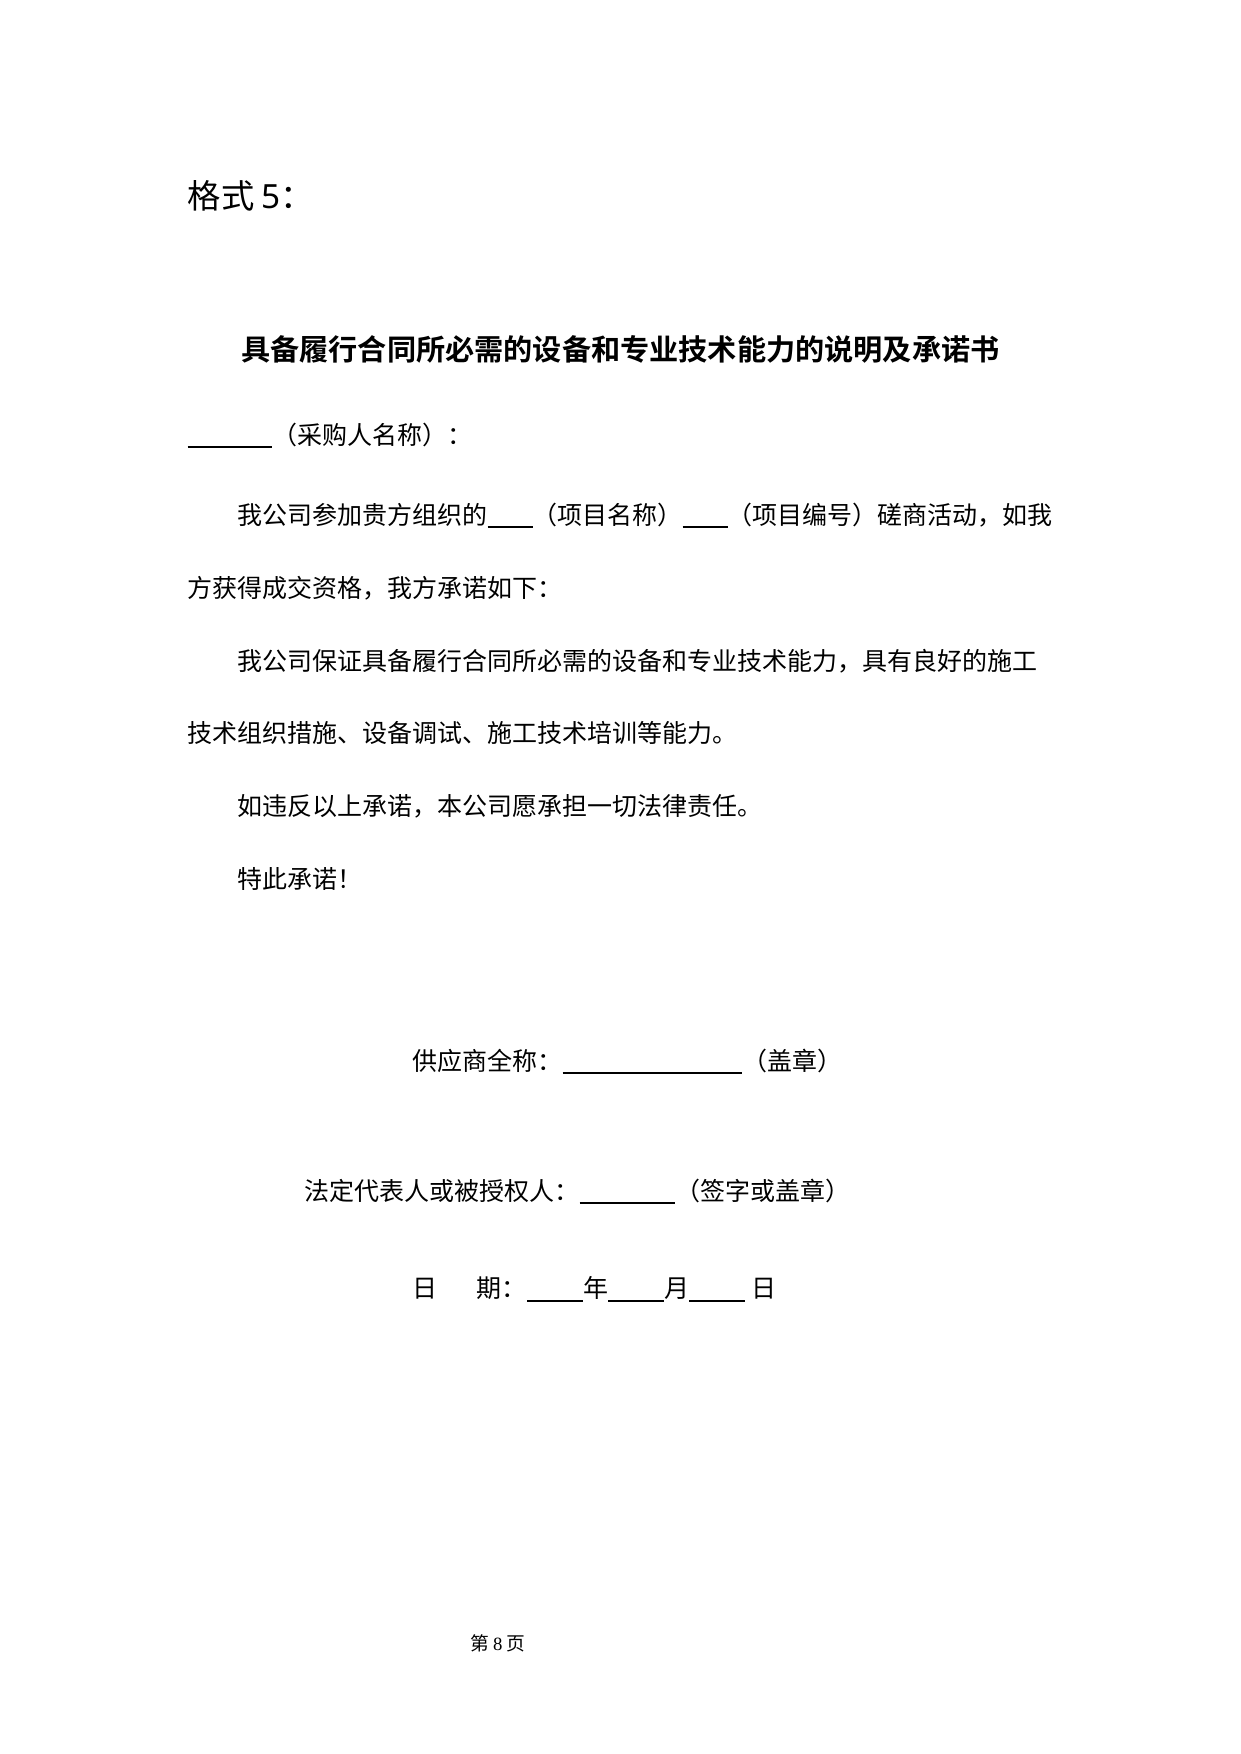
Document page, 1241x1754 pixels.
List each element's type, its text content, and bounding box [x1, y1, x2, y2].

text 具备履行合同所必需的设备和专业技术能力的说明及承诺书 [187, 315, 1053, 380]
text 日 期： 年 月 日 [187, 1254, 1053, 1319]
text 法定代表人或被授权人： （签字或盖章） [187, 1157, 1053, 1222]
text 我公司保证具备履行合同所必需的设备和专业技术能力，具有良好的施工技术组织措施、设备调试、施工技术培训等能力。 [187, 612, 1053, 757]
text 特此承诺！ [187, 830, 1053, 903]
text 我公司参加贵方组织的 （项目名称） （项目编号）磋商活动，如我方获得成交资格，我方承诺如下： [187, 466, 1053, 612]
text 供应商全称： （盖章） [187, 1027, 1053, 1092]
text （采购人名称）： [187, 401, 1053, 466]
text 如违反以上承诺，本公司愿承担一切法律责任。 [187, 757, 1053, 830]
text 格式5： [187, 162, 1053, 227]
